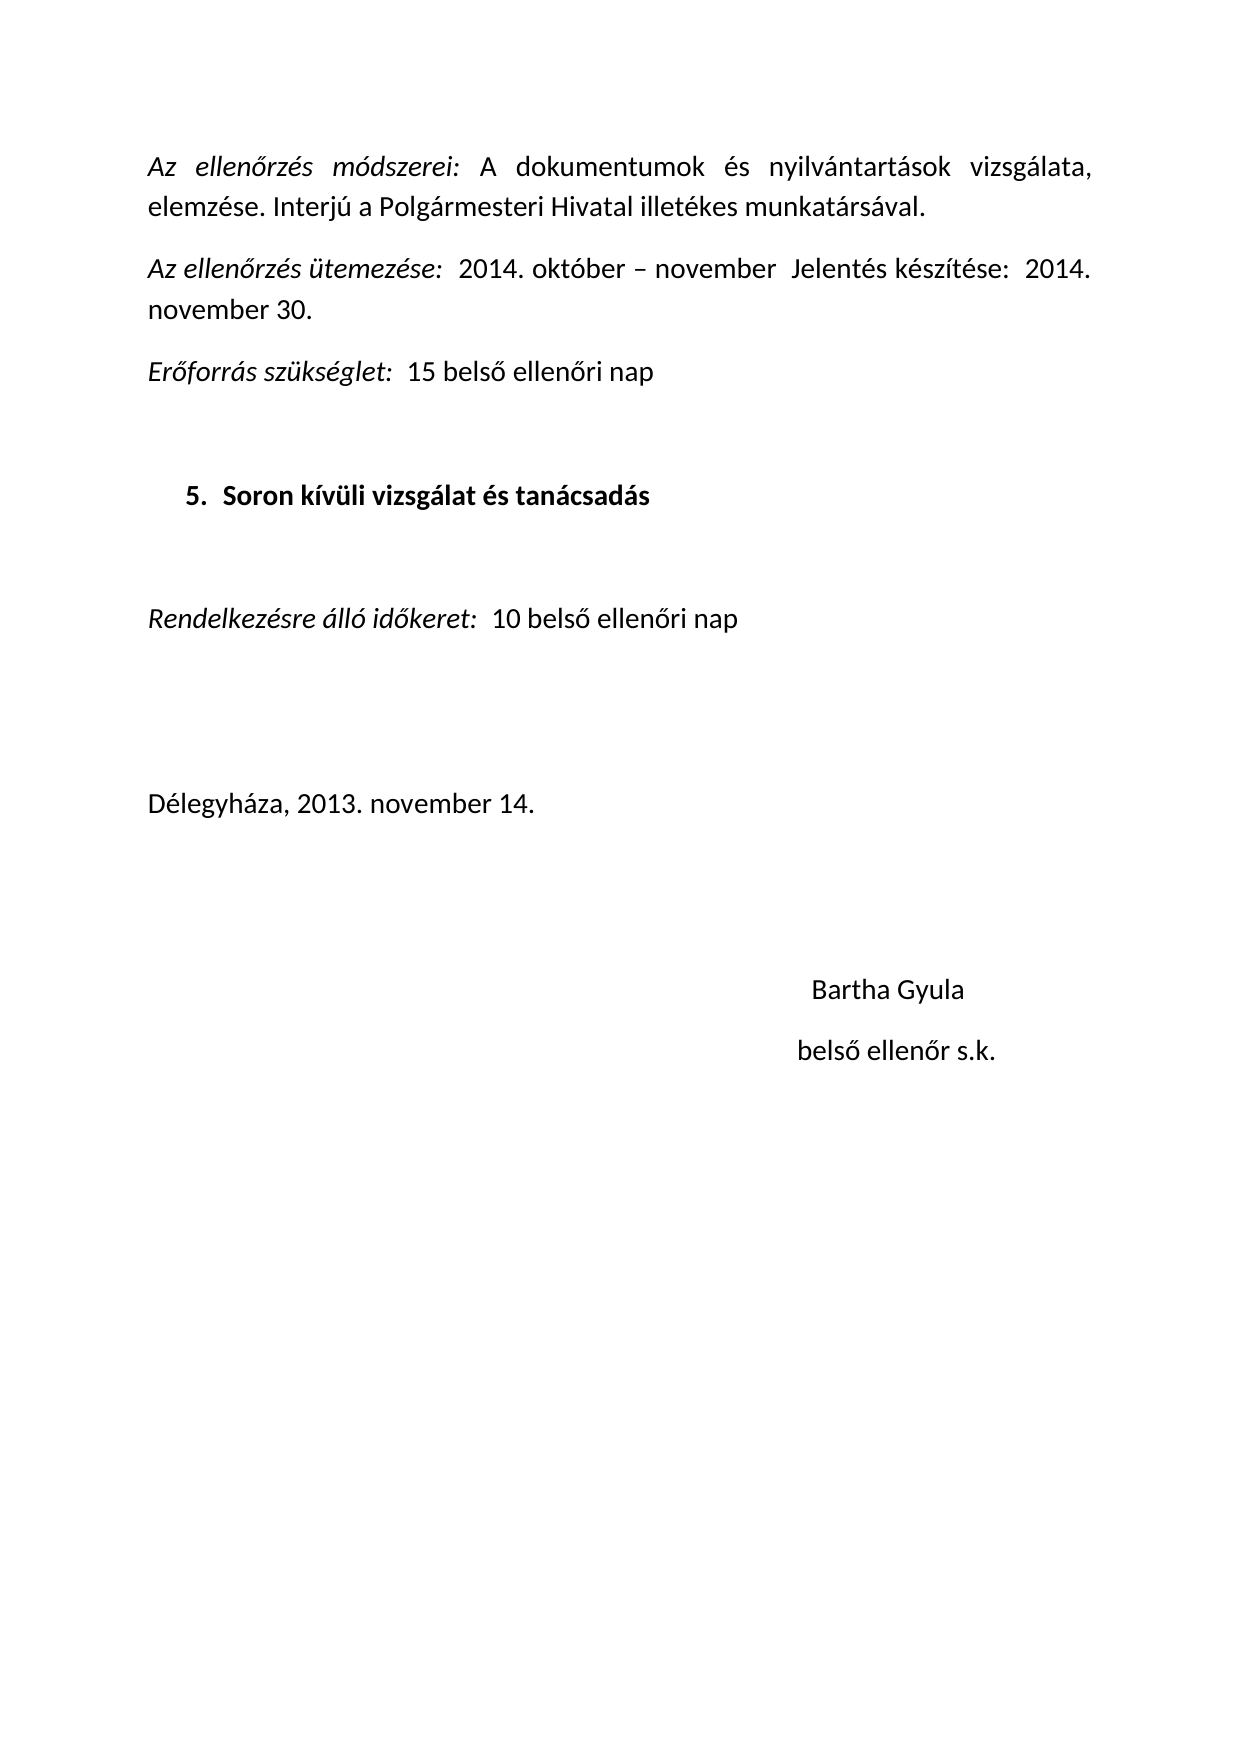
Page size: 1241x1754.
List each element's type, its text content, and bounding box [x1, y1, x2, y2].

list Soron kívüli vizsgálat és tanácsadás [185, 477, 1093, 512]
text Bartha Gyula [148, 971, 1093, 1006]
text Az ellenőrzés ütemezése: 2014. október – november Jelentés készítése: 2014. november 30. [148, 250, 1093, 327]
text belső ellenőr s.k. [148, 1032, 1093, 1068]
text Az ellenőrzés módszerei: A dokumentumok és nyilvántartások vizsgálata, elemzése. Interjú a Polgármesteri Hivatal illetékes munkatársával. [148, 148, 1093, 224]
text Erőforrás szükséglet: 15 belső ellenőri nap [148, 353, 1093, 389]
text Rendelkezésre álló időkeret: 10 belső ellenőri nap [148, 600, 1093, 636]
text Délegyháza, 2013. november 14. [148, 785, 1093, 821]
